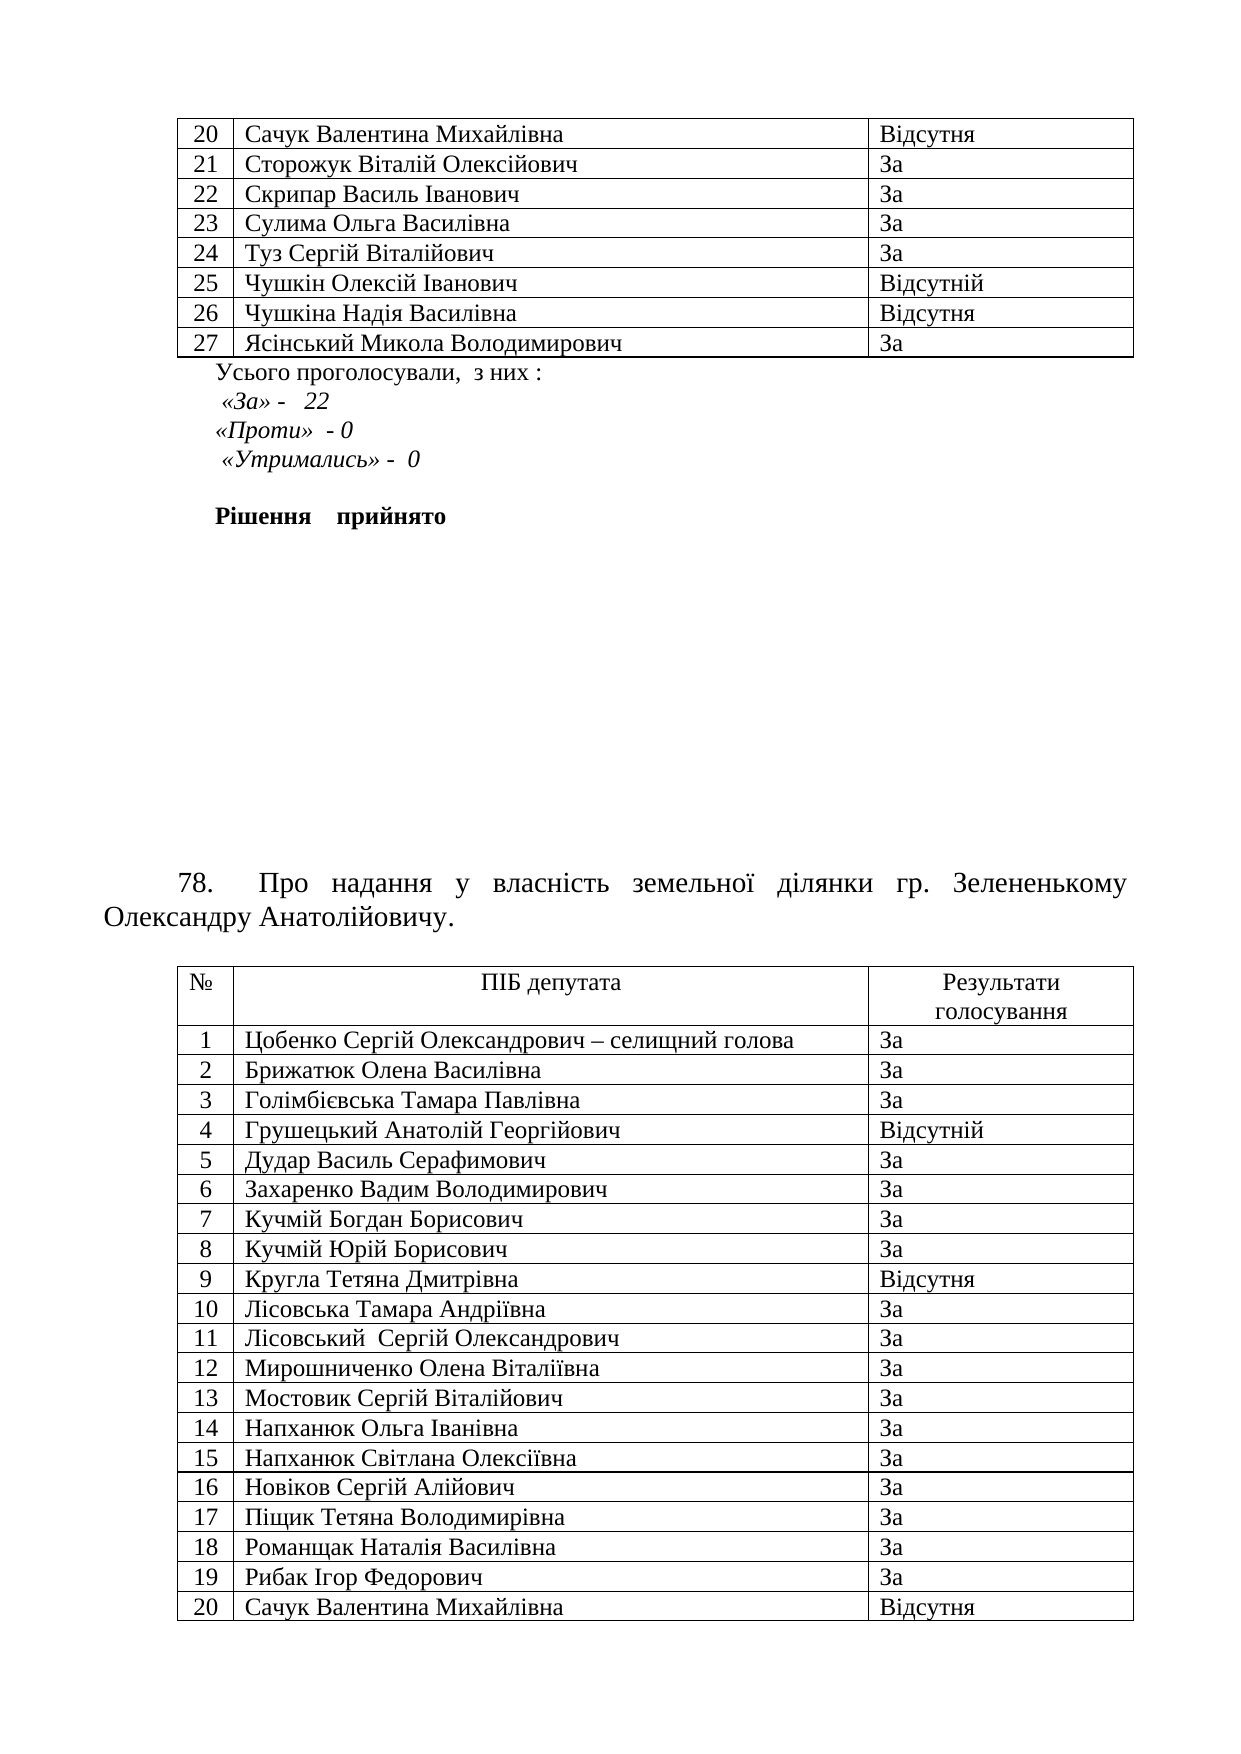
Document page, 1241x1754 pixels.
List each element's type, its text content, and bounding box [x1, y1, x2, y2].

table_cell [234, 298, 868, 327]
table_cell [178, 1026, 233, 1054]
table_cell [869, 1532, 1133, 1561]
list Рішення прийнято [215, 501, 1152, 530]
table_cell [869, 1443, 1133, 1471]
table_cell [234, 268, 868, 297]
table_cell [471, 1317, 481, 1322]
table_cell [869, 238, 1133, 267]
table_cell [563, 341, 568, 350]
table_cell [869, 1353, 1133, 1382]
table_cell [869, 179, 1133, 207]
list «Проти» - 0 [215, 415, 1152, 444]
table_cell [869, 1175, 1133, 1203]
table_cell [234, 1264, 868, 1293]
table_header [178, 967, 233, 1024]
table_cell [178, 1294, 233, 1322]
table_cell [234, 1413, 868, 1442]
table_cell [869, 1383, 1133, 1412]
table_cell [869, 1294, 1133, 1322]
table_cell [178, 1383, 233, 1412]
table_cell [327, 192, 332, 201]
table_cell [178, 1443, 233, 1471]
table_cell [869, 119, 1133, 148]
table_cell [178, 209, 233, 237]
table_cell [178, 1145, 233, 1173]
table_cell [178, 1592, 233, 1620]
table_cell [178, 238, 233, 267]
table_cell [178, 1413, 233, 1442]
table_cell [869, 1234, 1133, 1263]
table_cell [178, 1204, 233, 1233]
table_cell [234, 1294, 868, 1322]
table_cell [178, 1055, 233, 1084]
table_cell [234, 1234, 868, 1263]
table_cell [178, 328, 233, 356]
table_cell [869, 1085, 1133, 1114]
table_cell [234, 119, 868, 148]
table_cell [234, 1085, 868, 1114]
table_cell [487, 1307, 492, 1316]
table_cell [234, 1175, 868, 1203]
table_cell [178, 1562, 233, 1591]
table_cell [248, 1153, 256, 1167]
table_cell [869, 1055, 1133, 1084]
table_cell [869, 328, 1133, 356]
list Усього проголосували, з них : [215, 357, 1152, 386]
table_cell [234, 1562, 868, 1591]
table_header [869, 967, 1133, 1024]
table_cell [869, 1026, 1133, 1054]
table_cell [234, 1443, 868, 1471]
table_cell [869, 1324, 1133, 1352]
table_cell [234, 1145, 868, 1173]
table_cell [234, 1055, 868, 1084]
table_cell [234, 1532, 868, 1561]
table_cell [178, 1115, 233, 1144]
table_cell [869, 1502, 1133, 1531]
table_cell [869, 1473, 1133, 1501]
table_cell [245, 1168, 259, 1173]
list Про надання у власність земельної ділянки гр. Зелененькому Олександру Анатолійовичу. [103, 865, 1128, 932]
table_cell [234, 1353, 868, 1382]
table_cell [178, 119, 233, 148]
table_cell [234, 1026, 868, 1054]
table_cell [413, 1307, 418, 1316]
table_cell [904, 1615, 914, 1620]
list «Утримались» - 0 [215, 444, 1152, 472]
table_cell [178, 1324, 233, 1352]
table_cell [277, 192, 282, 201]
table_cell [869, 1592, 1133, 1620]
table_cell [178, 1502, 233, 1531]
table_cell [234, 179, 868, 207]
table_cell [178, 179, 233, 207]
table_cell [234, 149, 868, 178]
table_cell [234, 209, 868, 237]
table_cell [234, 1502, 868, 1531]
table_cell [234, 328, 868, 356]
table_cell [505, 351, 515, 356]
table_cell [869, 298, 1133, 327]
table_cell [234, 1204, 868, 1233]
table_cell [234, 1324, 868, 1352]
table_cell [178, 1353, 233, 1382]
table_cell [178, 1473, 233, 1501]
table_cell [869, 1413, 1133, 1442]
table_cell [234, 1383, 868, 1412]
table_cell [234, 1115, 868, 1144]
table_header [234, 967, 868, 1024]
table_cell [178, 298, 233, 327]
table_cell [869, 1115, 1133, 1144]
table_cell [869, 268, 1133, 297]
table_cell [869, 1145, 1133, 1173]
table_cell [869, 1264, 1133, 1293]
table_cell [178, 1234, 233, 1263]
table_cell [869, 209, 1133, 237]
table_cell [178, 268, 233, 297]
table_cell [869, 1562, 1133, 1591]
list «За» - 22 [215, 386, 1152, 415]
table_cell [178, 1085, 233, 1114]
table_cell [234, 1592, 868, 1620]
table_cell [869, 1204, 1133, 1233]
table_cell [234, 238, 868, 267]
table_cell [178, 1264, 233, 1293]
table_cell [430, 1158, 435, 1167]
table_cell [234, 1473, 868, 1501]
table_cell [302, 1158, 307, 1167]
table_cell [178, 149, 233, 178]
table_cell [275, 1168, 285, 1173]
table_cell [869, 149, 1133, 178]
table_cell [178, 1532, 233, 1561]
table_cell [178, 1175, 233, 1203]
